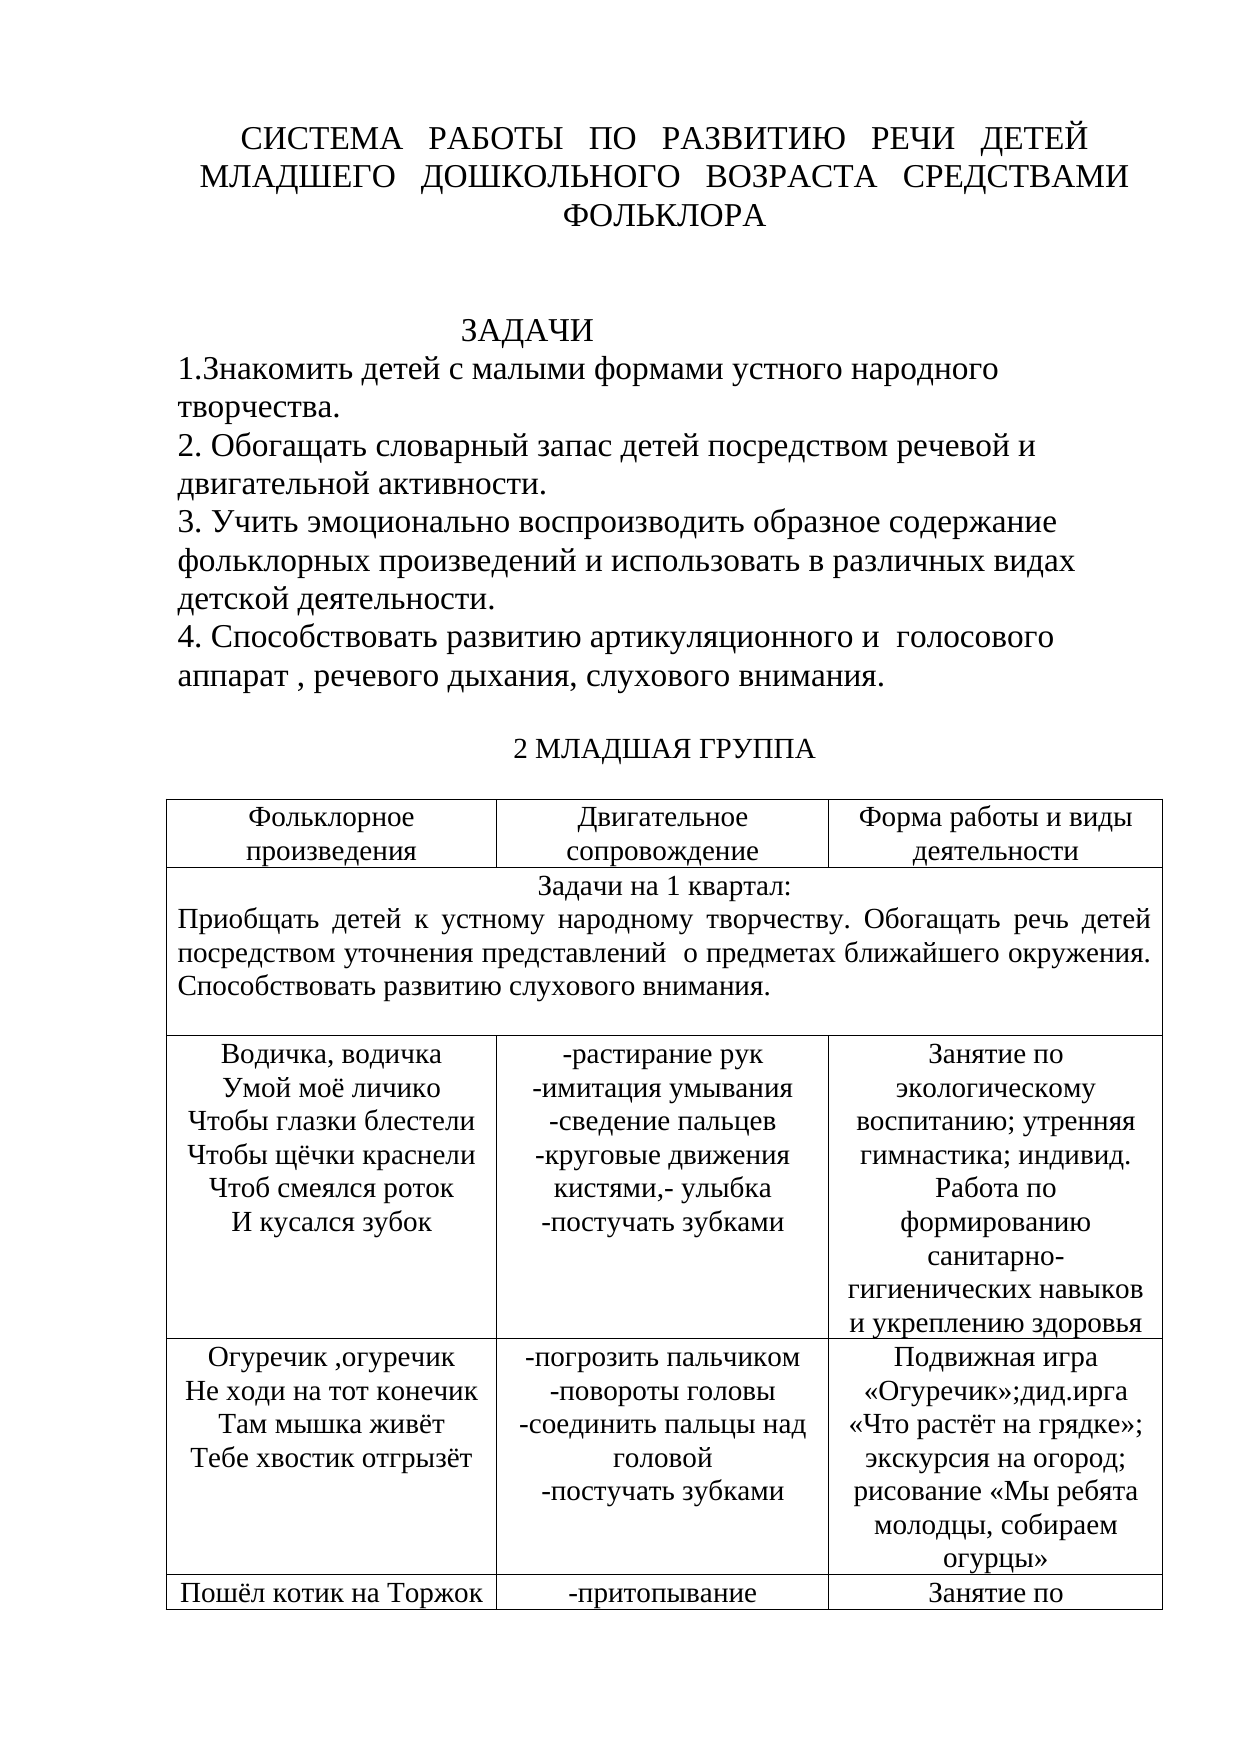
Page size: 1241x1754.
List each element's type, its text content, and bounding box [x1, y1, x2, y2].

text 2 МЛАДШАЯ ГРУППА [177, 731, 1152, 765]
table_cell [829, 1575, 1162, 1609]
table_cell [497, 1575, 828, 1609]
text 1.Знакомить детей с малыми формами устного народного творчества. [177, 348, 1152, 425]
table_cell -погрозить пальчиком -повороты головы -соединить пальцы над головой -постучать зубками [497, 1339, 828, 1574]
text 3. Учить эмоционально воспроизводить образное содержание фольклорных произведений и использовать в различных видах детской деятельности. [177, 501, 1152, 616]
table_cell Огуречик ,огуречик Не ходи на тот конечик Там мышка живёт Тебе хвостик отгрызёт [167, 1339, 496, 1574]
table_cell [167, 1575, 496, 1609]
table_header Форма работы и виды деятельности [829, 800, 1162, 867]
table_cell -растирание рук -имитация умывания -сведение пальцев -круговые движения кистями,- улыбка -постучать зубками [497, 1036, 828, 1338]
table_cell Водичка, водичка Умой моё личико Чтобы глазки блестели Чтобы щёчки краснели Чтоб смеялся роток И кусался зубок [167, 1036, 496, 1338]
table_cell Подвижная игра «Огуречик»;дид.ирга «Что растёт на грядке»; экскурсия на огород; рисование «Мы ребята молодцы, собираем огурцы» [829, 1339, 1162, 1574]
table_header Двигательное сопровождение [497, 800, 828, 867]
table_cell Занятие по экологическому воспитанию; утренняя гимнастика; индивид. Работа по формированию санитарно-гигиенических навыков и укреплению здоровья [829, 1036, 1162, 1338]
table_cell Задачи на 1 квартал: Приобщать детей к устному народному творчеству. Обогащать речь детей посредством уточнения представлений о предметах ближайшего окружения. Способствовать развитию слухового внимания. [167, 868, 1162, 1035]
text 4. Способствовать развитию артикуляционного и голосового аппарат , речевого дыхания, слухового внимания. [177, 616, 1152, 693]
text СИСТЕМА РАБОТЫ ПО РАЗВИТИЮ РЕЧИ ДЕТЕЙ МЛАДШЕГО ДОШКОЛЬНОГО ВОЗРАСТА СРЕДСТВАМИ ФОЛЬКЛОРА [177, 118, 1152, 233]
table_header Фольклорное произведения [167, 800, 496, 867]
text ЗАДАЧИ [177, 310, 1152, 348]
text 2. Обогащать словарный запас детей посредством речевой и двигательной активности. [177, 425, 1152, 501]
